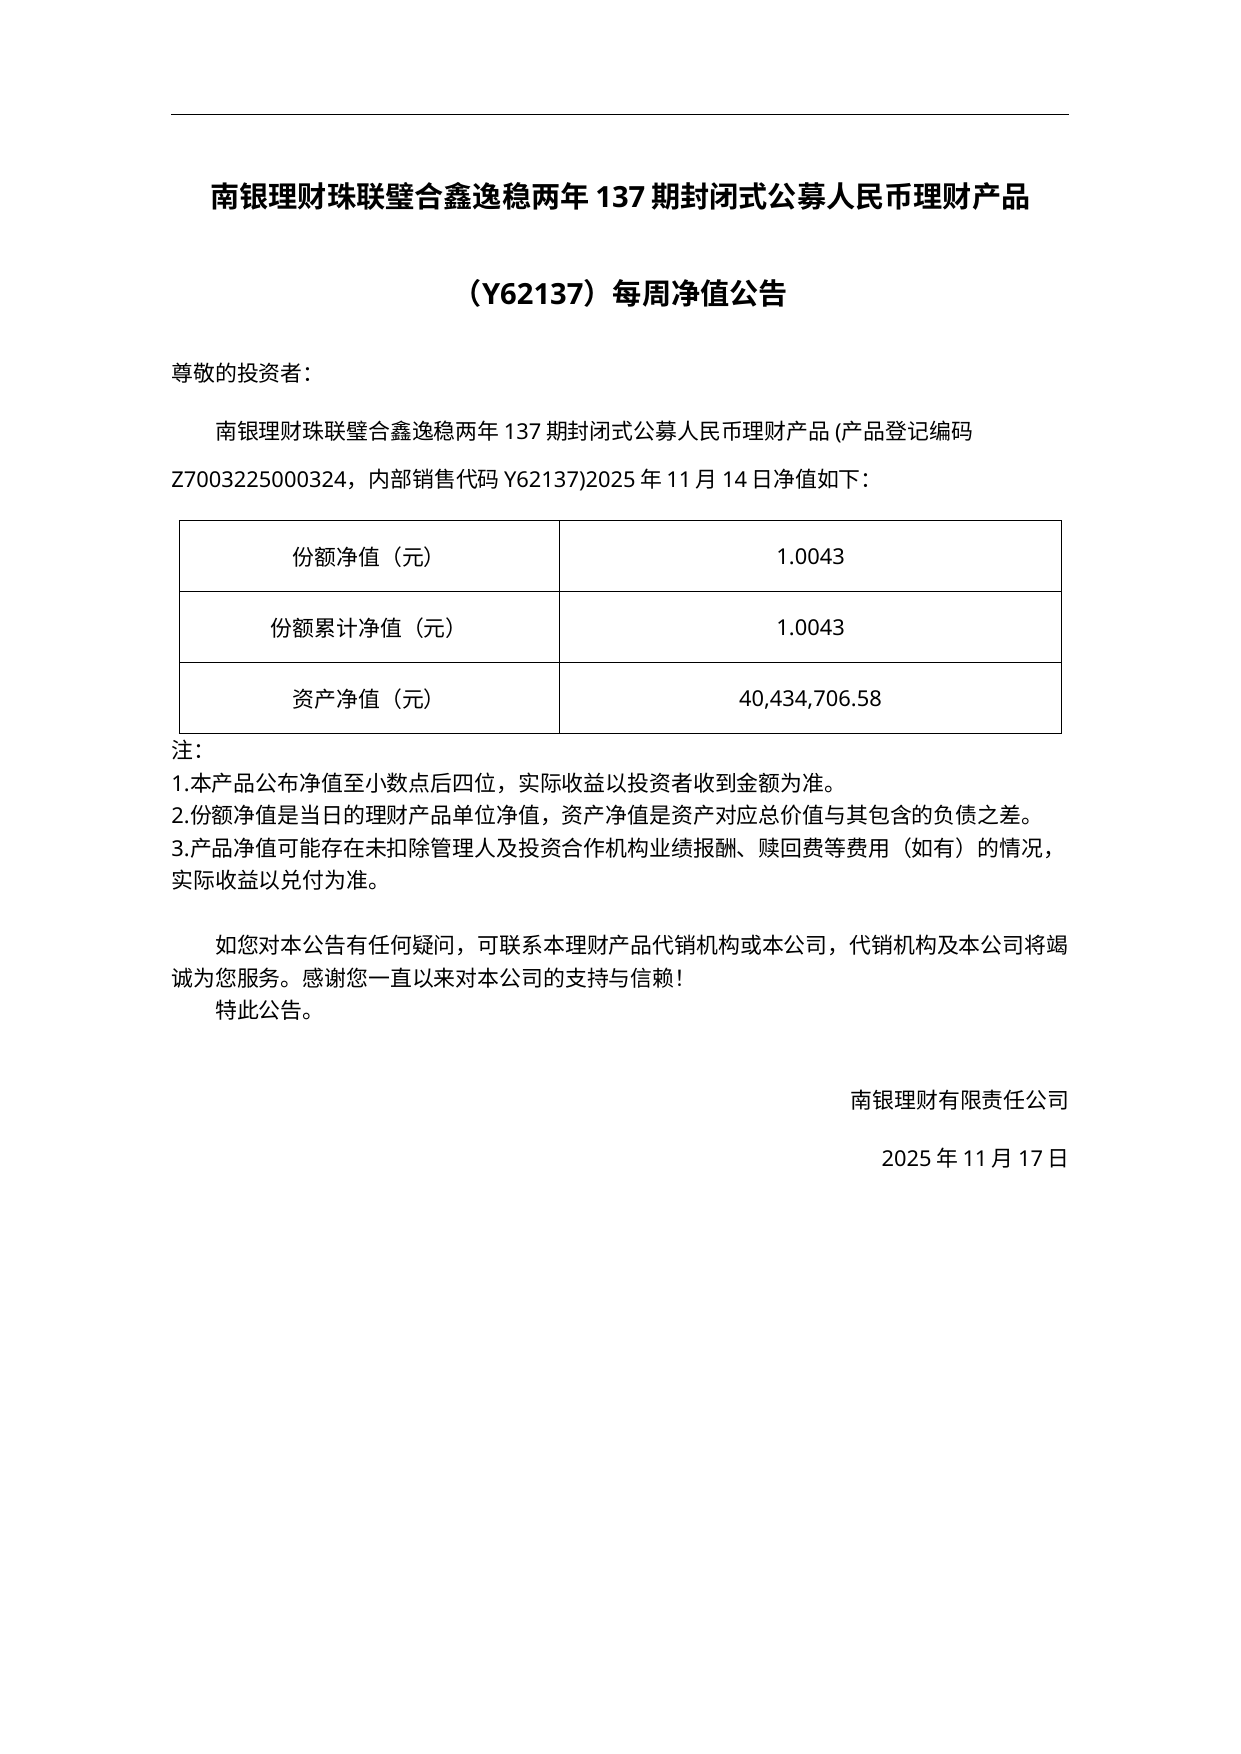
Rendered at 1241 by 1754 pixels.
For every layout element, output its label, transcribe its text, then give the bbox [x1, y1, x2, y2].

text 注： [171, 733, 1069, 765]
table_cell 资产净值（元） [180, 663, 559, 733]
text 3.产品净值可能存在未扣除管理人及投资合作机构业绩报酬、赎回费等费用（如有）的情况，实际收益以兑付为准。 [171, 830, 1069, 895]
table_cell 1.0043 [560, 592, 1061, 662]
text 特此公告。 [171, 993, 1069, 1025]
text 南银理财有限责任公司 [171, 1082, 1069, 1115]
text 南银理财珠联璧合鑫逸稳两年137期封闭式公募人民币理财产品（Y62137）每周净值公告 [171, 162, 1069, 324]
table_header 1.0043 [560, 521, 1061, 591]
text 尊敬的投资者： [171, 355, 1069, 388]
text 南银理财珠联璧合鑫逸稳两年137期封闭式公募人民币理财产品 (产品登记编码Z7003225000324，内部销售代码Y62137)2025年11月14日净值如下： [171, 413, 1069, 494]
table_header 份额净值（元） [180, 521, 559, 591]
text 1.本产品公布净值至小数点后四位，实际收益以投资者收到金额为准。 [171, 765, 1069, 798]
text 2.份额净值是当日的理财产品单位净值，资产净值是资产对应总价值与其包含的负债之差。 [171, 798, 1069, 830]
table_cell 份额累计净值（元） [180, 592, 559, 662]
table_cell 40,434,706.58 [560, 663, 1061, 733]
text 2025年11月17日 [171, 1140, 1069, 1173]
text 如您对本公告有任何疑问，可联系本理财产品代销机构或本公司，代销机构及本公司将竭诚为您服务。感谢您一直以来对本公司的支持与信赖！ [171, 928, 1069, 993]
